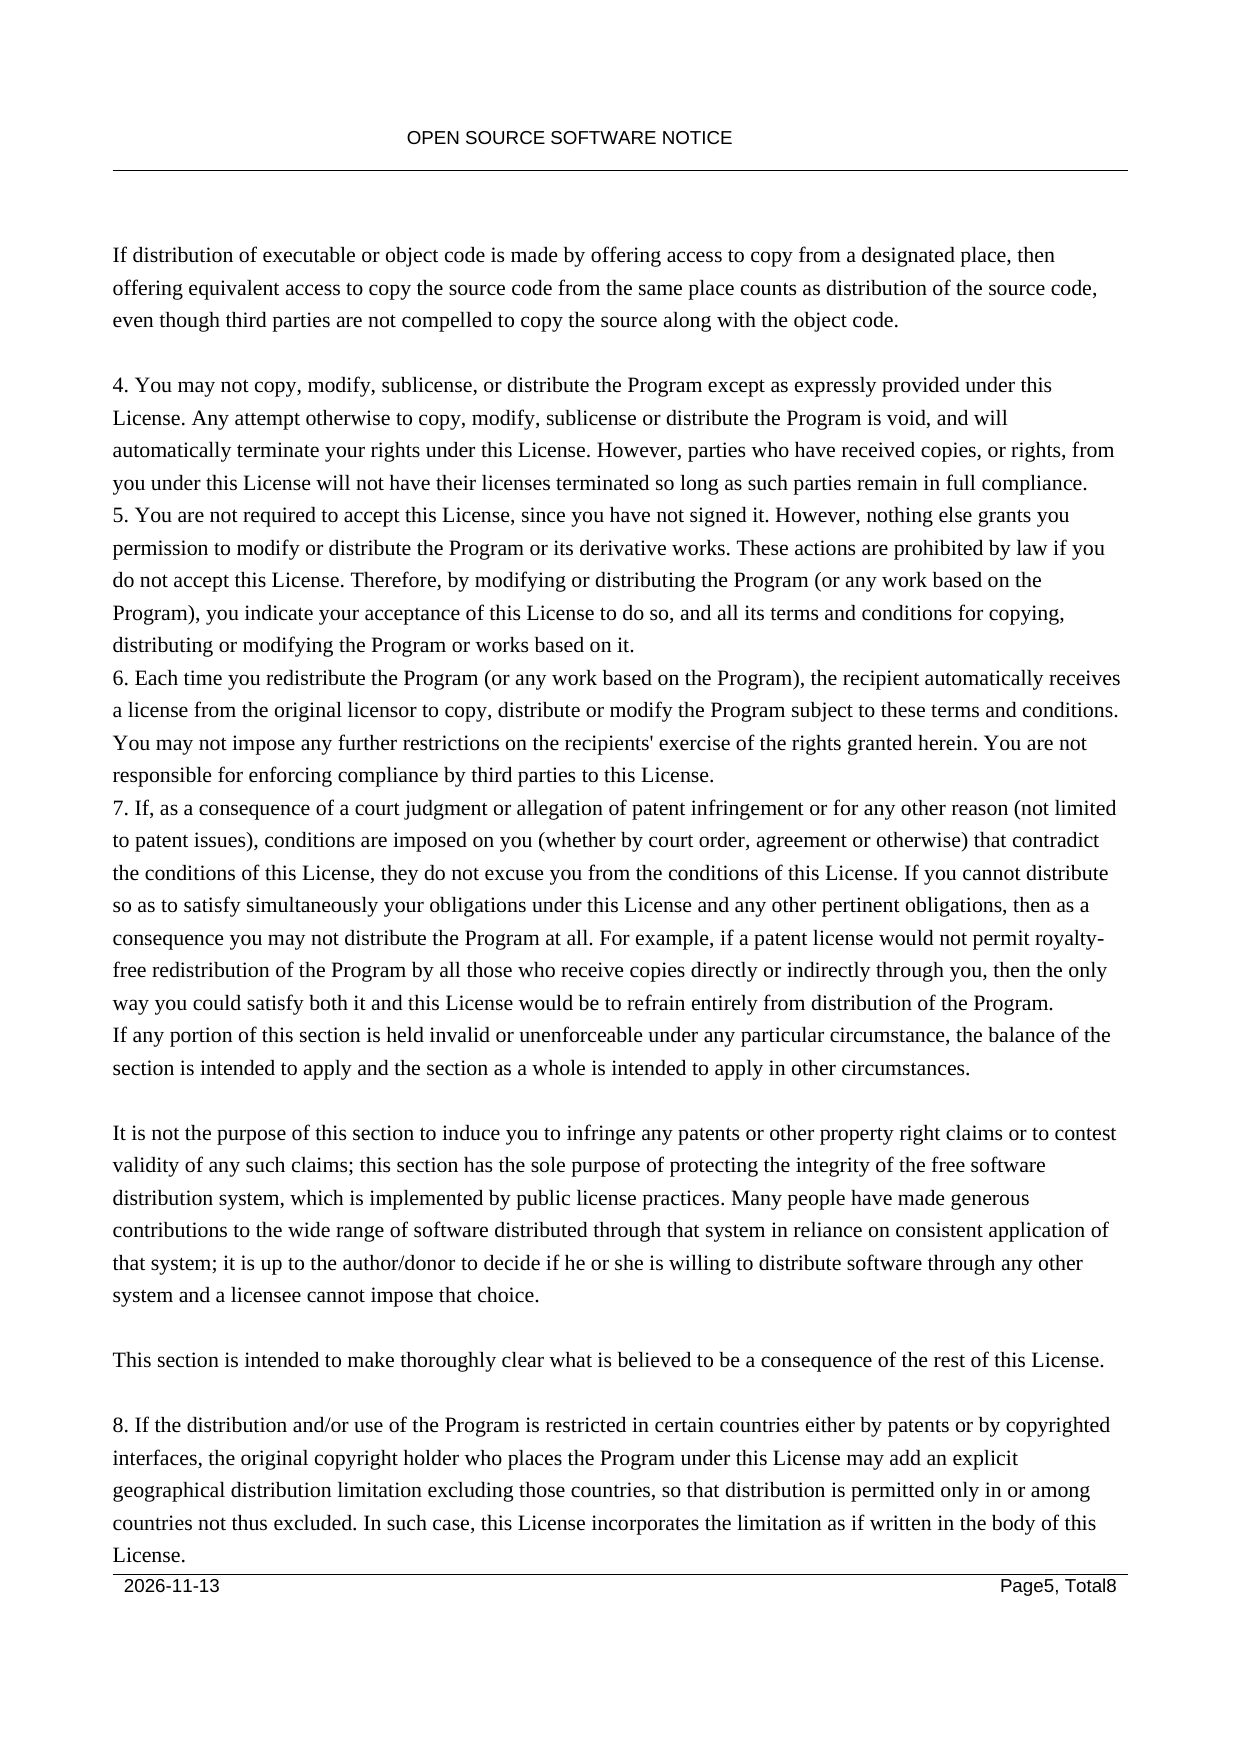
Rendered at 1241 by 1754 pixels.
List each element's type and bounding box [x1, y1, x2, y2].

text [112, 206, 1128, 1571]
